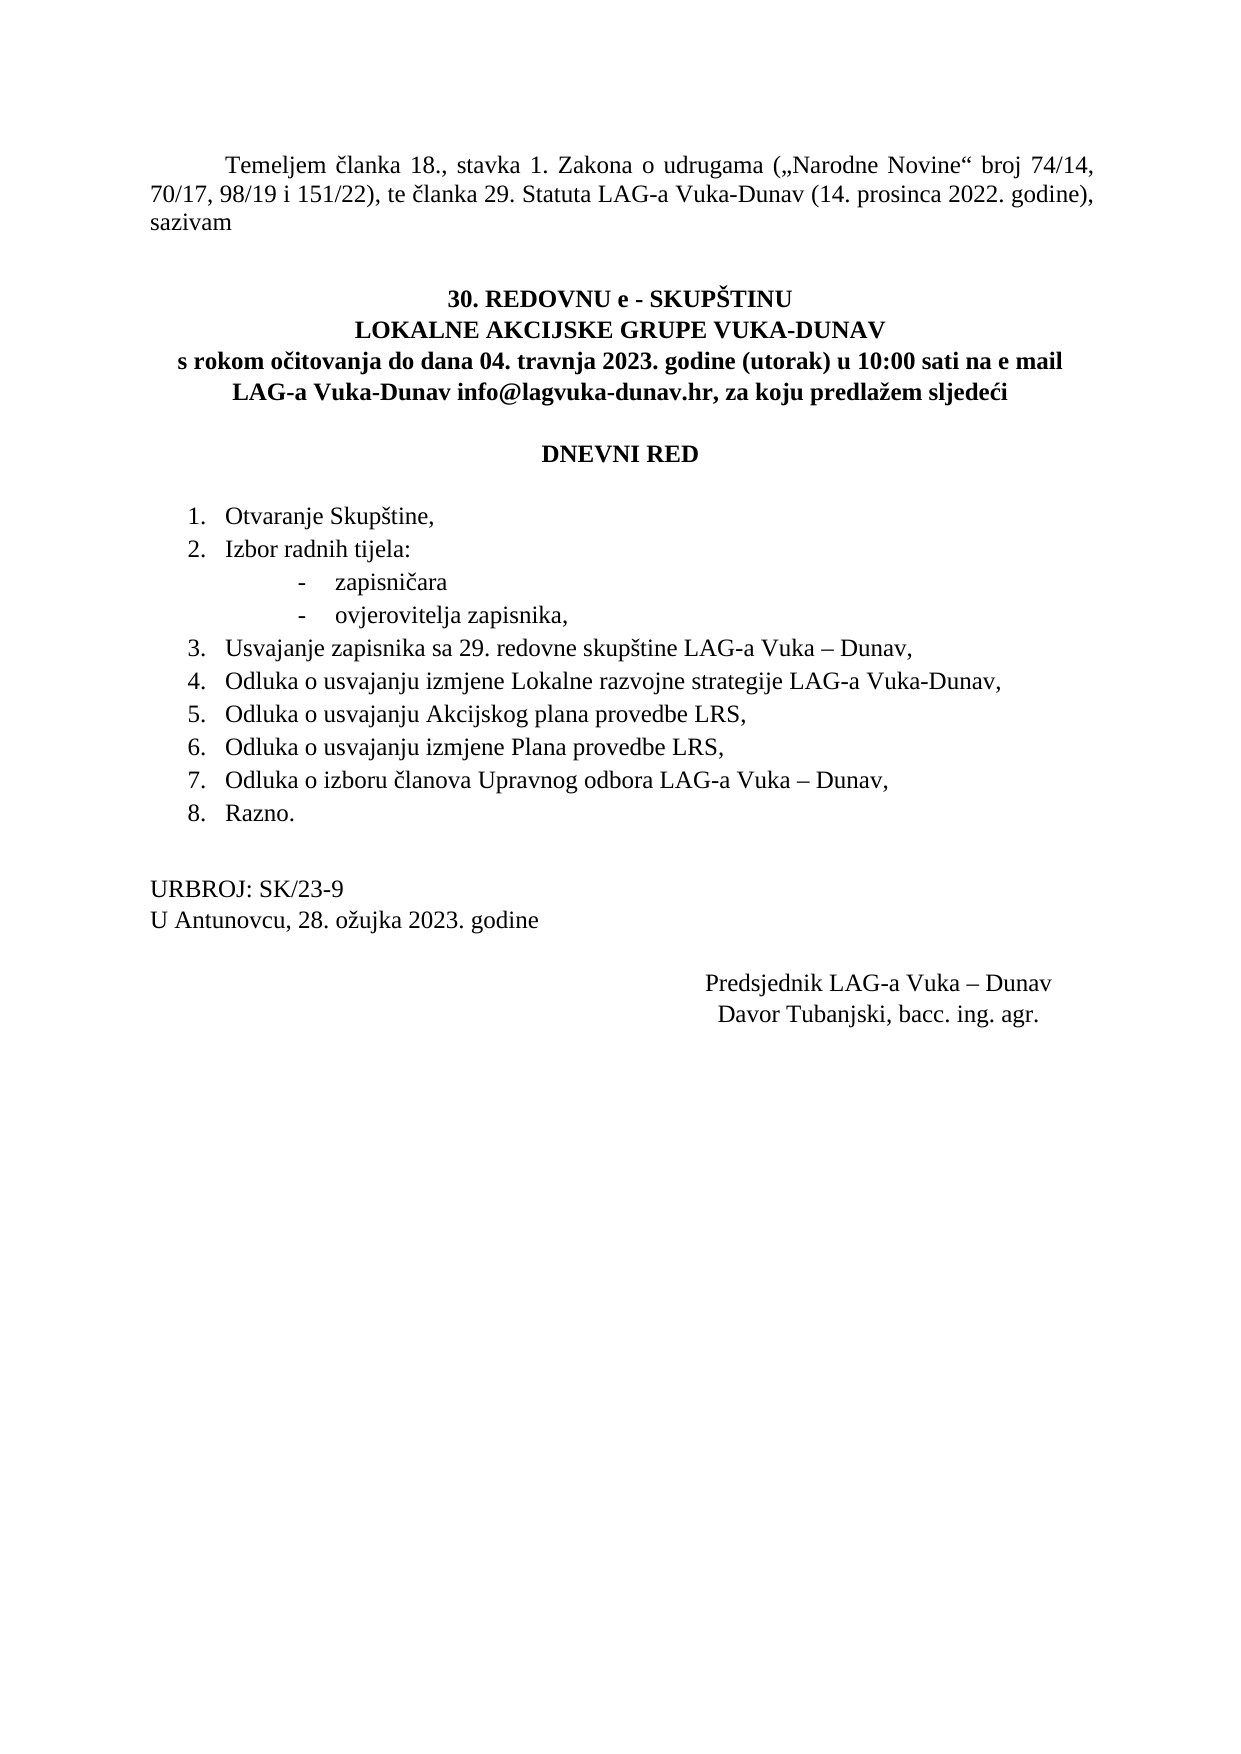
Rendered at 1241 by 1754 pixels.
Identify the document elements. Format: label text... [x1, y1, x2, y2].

list ovjerovitelja zapisnika, [298, 600, 1090, 629]
list zapisničara [298, 567, 1090, 596]
list Razno. [187, 798, 1090, 827]
text DNEVNI RED [150, 439, 1090, 468]
text Temeljem članka 18., stavka 1. Zakona o udrugama („Narodne Novine“ broj 74/14, 70/17, 98/19 i 151/22), te članka 29. Statuta LAG-a Vuka-Dunav (14. prosinca 2022. godine), sazivam [150, 150, 1095, 236]
text URBROJ: SK/23-9 [150, 874, 1090, 903]
list Odluka o izboru članova Upravnog odbora LAG-a Vuka – Dunav, [187, 765, 1090, 794]
text Davor Tubanjski, bacc. ing. agr. [592, 999, 1090, 1027]
list Odluka o usvajanju izmjene Lokalne razvojne strategije LAG-a Vuka-Dunav, [187, 666, 1090, 695]
list Izbor radnih tijela: [187, 534, 1090, 563]
text 30. REDOVNU e - SKUPŠTINU [150, 284, 1090, 313]
list Usvajanje zapisnika sa 29. redovne skupštine LAG-a Vuka – Dunav, [187, 633, 1090, 662]
text s rokom očitovanja do dana 04. travnja 2023. godine (utorak) u 10:00 sati na e mail LAG-a Vuka-Dunav info@lagvuka-dunav.hr, za koju predlažem sljedeći [150, 346, 1090, 406]
text LOKALNE AKCIJSKE GRUPE VUKA-DUNAV [150, 315, 1090, 344]
list Otvaranje Skupštine, [187, 501, 1090, 530]
list Odluka o usvajanju Akcijskog plana provedbe LRS, [187, 699, 1090, 728]
text U Antunovcu, 28. ožujka 2023. godine [150, 906, 1090, 934]
text Predsjednik LAG-a Vuka – Dunav [150, 968, 1090, 996]
list Odluka o usvajanju izmjene Plana provedbe LRS, [187, 732, 1090, 761]
